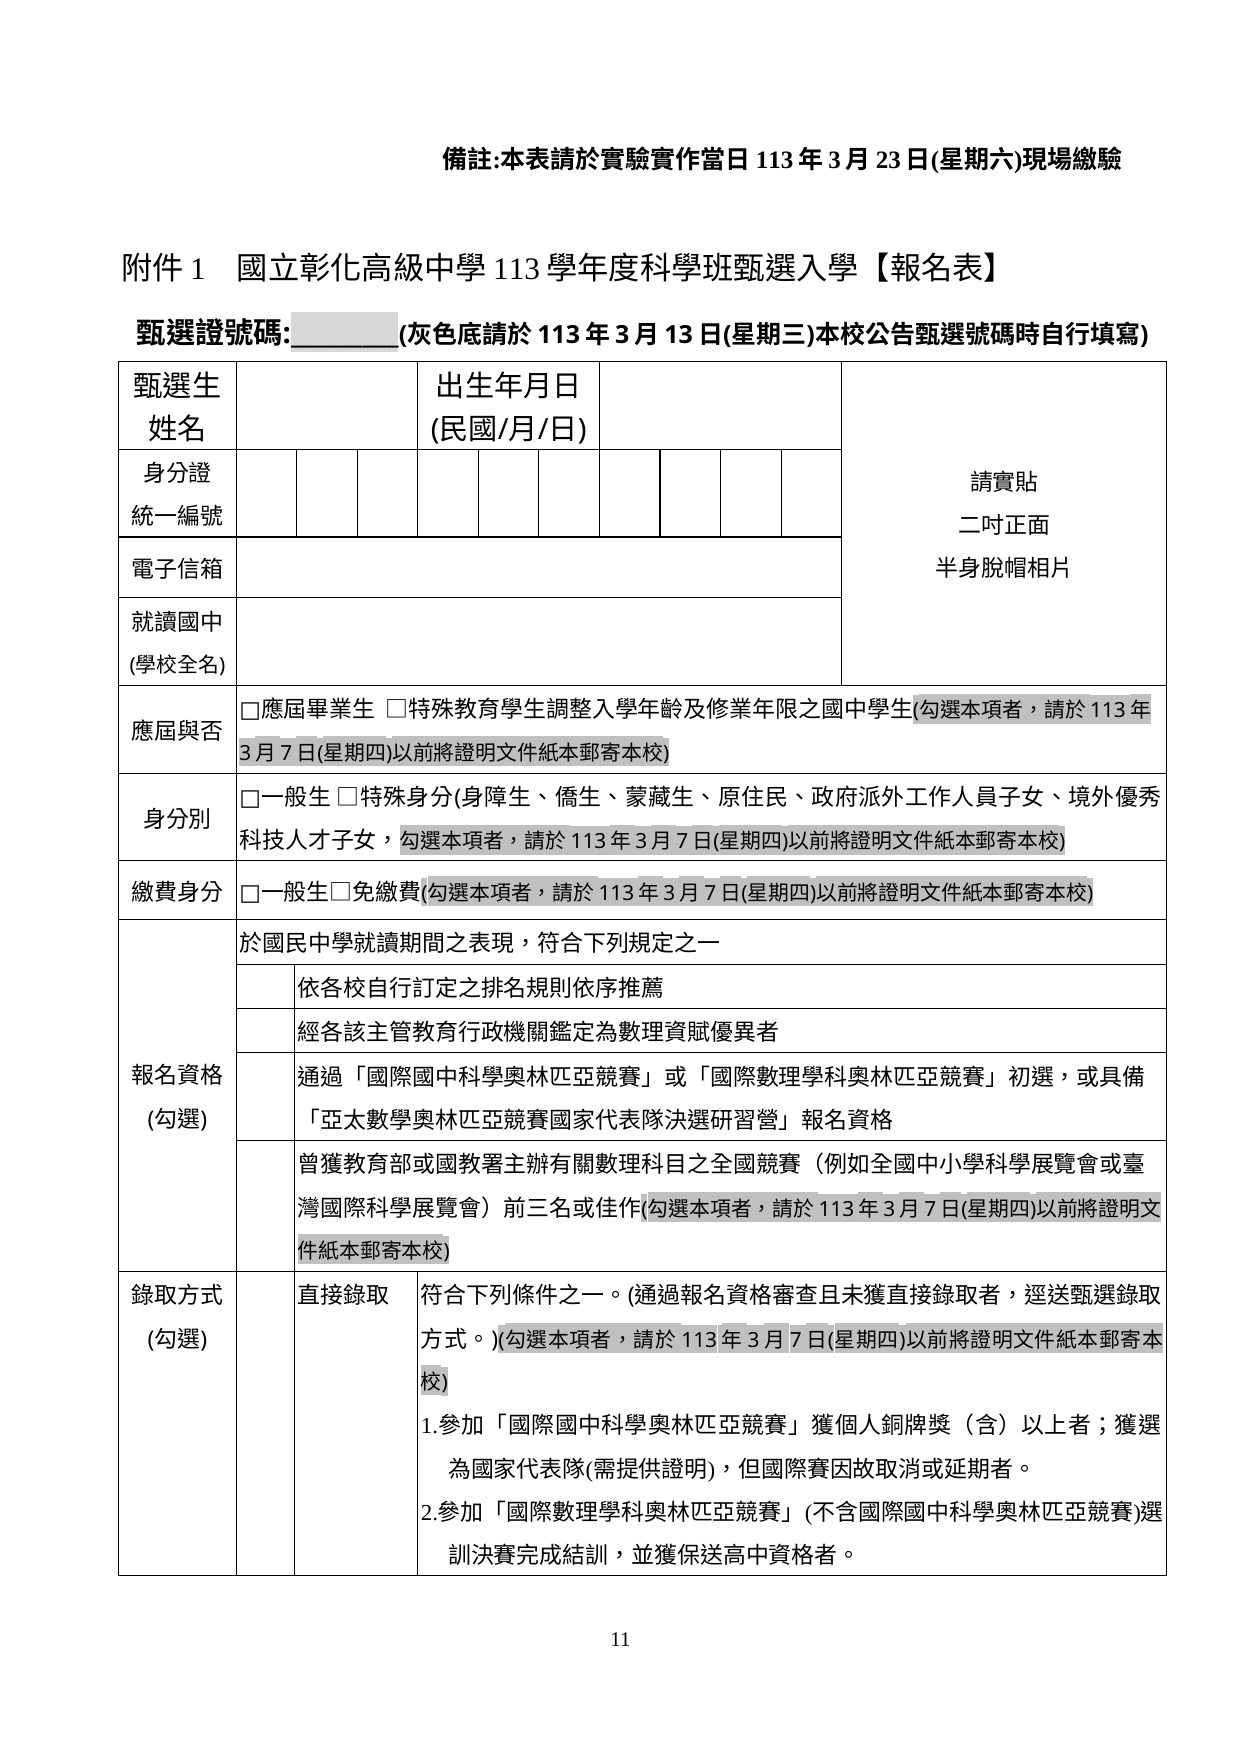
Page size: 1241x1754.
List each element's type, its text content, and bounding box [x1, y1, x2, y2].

table_cell 身分證 統一編號 [119, 450, 236, 536]
table_cell [297, 450, 357, 536]
table_cell [782, 450, 841, 536]
table_cell 依各校自行訂定之排名規則依序推薦 [295, 965, 1166, 1008]
table_cell [237, 598, 841, 685]
table_cell 出生年月日 (民國/月/日) [418, 362, 599, 449]
table_cell 通過「國際國中科學奧林匹亞競賽」或「國際數理學科奧林匹亞競賽」初選，或具備「亞太數學奧林匹亞競賽國家代表隊決選研習營」報名資格 [295, 1053, 1166, 1140]
table_cell [237, 1141, 294, 1271]
table_cell 請實貼 二吋正面 半身脫帽相片 [842, 362, 1166, 685]
table_cell [418, 450, 478, 536]
table_cell [539, 450, 599, 536]
table_cell [237, 1272, 294, 1575]
table_cell □應屆畢業生 □特殊教育學生調整入學年齡及修業年限之國中學生(勾選本項者，請於113年3月7日(星期四)以前將證明文件紙本郵寄本校) [237, 686, 1166, 773]
table_cell 於國民中學就讀期間之表現，符合下列規定之一 [237, 920, 1166, 963]
table_cell [661, 450, 720, 536]
text 備註:本表請於實驗實作當日113年3月23日(星期六)現場繳驗 [118, 136, 1122, 179]
table_cell [358, 450, 417, 536]
table_cell [237, 538, 841, 597]
table_cell [237, 1053, 294, 1140]
table_cell [237, 965, 294, 1008]
table_cell 曾獲教育部或國教署主辦有關數理科目之全國競賽（例如全國中小學科學展覽會或臺灣國際科學展覽會）前三名或佳作(勾選本項者，請於113年3月7日(星期四)以前將證明文件紙本郵寄本校) [295, 1141, 1166, 1271]
table_cell □一般生□免繳費(勾選本項者，請於113年3月7日(星期四)以前將證明文件紙本郵寄本校) [237, 861, 1166, 919]
table_cell 電子信箱 [119, 538, 236, 597]
table_cell [600, 362, 841, 449]
table_cell □一般生 □特殊身分(身障生、僑生、蒙藏生、原住民、政府派外工作人員子女、境外優秀科技人才子女，勾選本項者，請於113年3月7日(星期四)以前將證明文件紙本郵寄本校) [237, 774, 1166, 860]
table_cell 錄取方式 (勾選) [119, 1272, 236, 1575]
table_cell [237, 362, 417, 449]
table_cell [237, 1009, 294, 1052]
table_cell [479, 450, 538, 536]
table_cell 直接錄取 [295, 1272, 417, 1575]
table_cell 應屆與否 [119, 686, 236, 773]
table_header 附件1 國立彰化高級中學113學年度科學班甄選入學【報名表】 甄選證號碼:_________(灰色底請於113年3月13日(星期三)本校公告甄選號碼時自行填寫) [118, 222, 1167, 361]
table_cell 繳費身分 [119, 861, 236, 919]
table_cell [600, 450, 659, 536]
table_cell 經各該主管教育行政機關鑑定為數理資賦優異者 [295, 1009, 1166, 1052]
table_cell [418, 1272, 1166, 1575]
table_cell 甄選生 姓名 [119, 362, 236, 449]
table_cell 身分別 [119, 774, 236, 860]
table_cell 就讀國中 (學校全名) [119, 598, 236, 685]
table_cell [237, 450, 296, 536]
table_cell 報名資格 (勾選) [119, 920, 236, 1271]
table_cell [721, 450, 781, 536]
